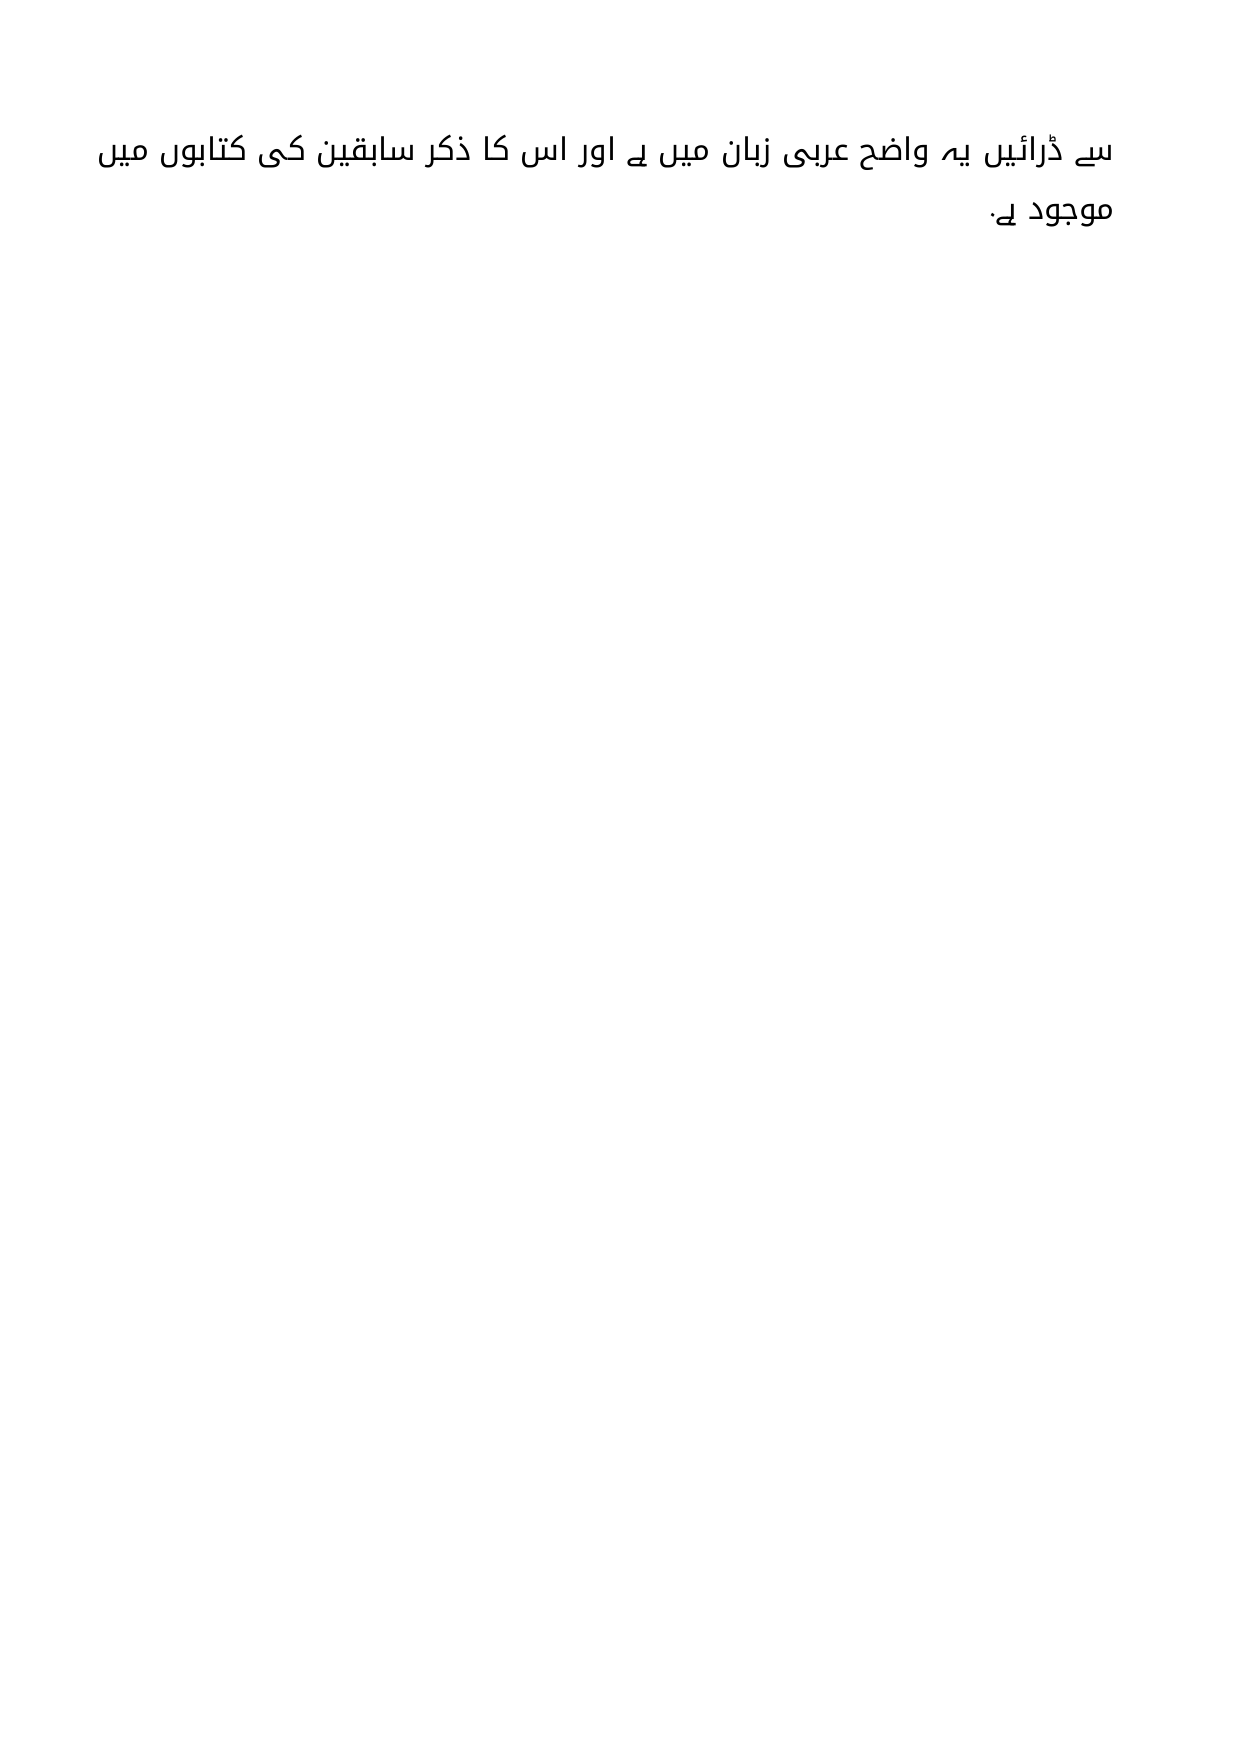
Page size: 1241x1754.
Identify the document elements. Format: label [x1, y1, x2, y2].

text [72, 120, 1114, 238]
